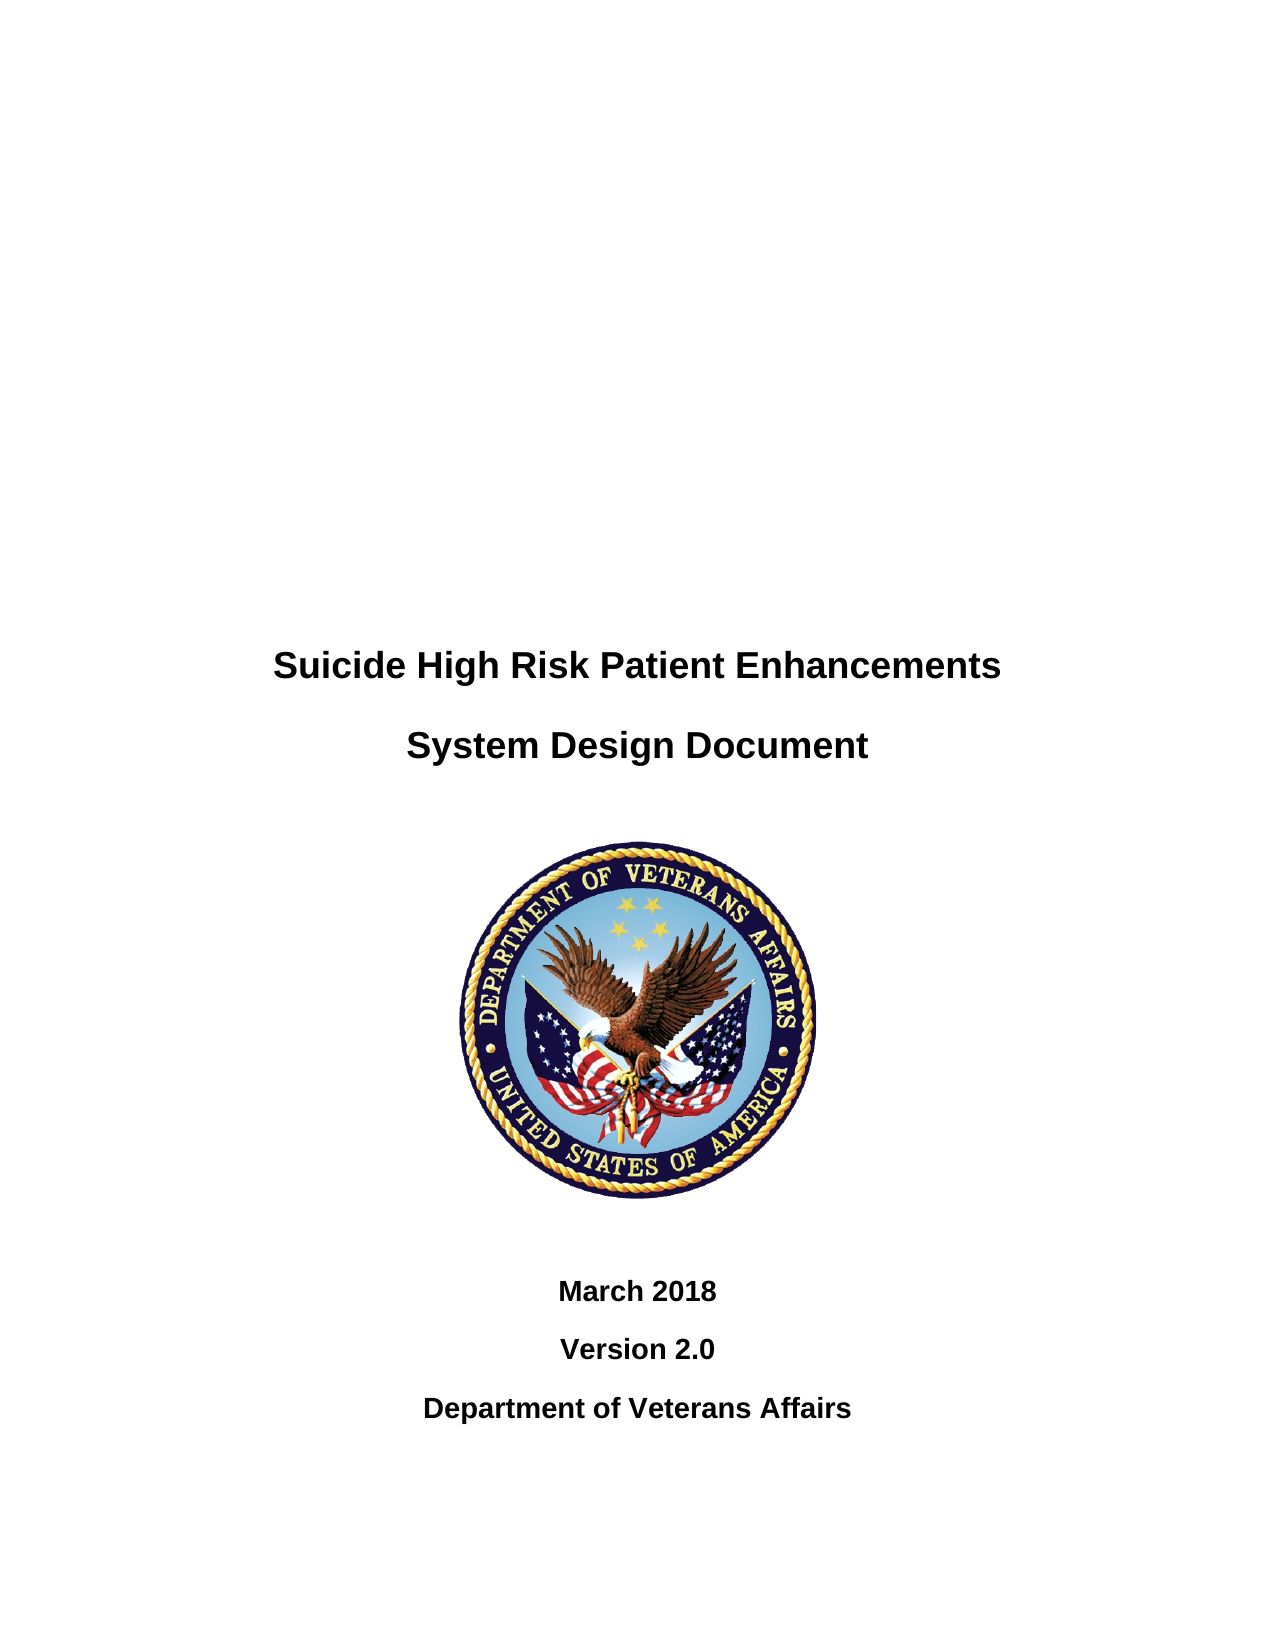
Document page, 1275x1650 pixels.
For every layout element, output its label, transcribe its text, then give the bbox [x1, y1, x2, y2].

picture [459, 841, 817, 1199]
title Version 2.0 [150, 1332, 1125, 1366]
title Department of Veterans Affairs [150, 1391, 1125, 1424]
title System Design Document [150, 724, 1125, 767]
title March 2018 [150, 1274, 1125, 1307]
title Suicide High Risk Patient Enhancements [150, 643, 1125, 686]
